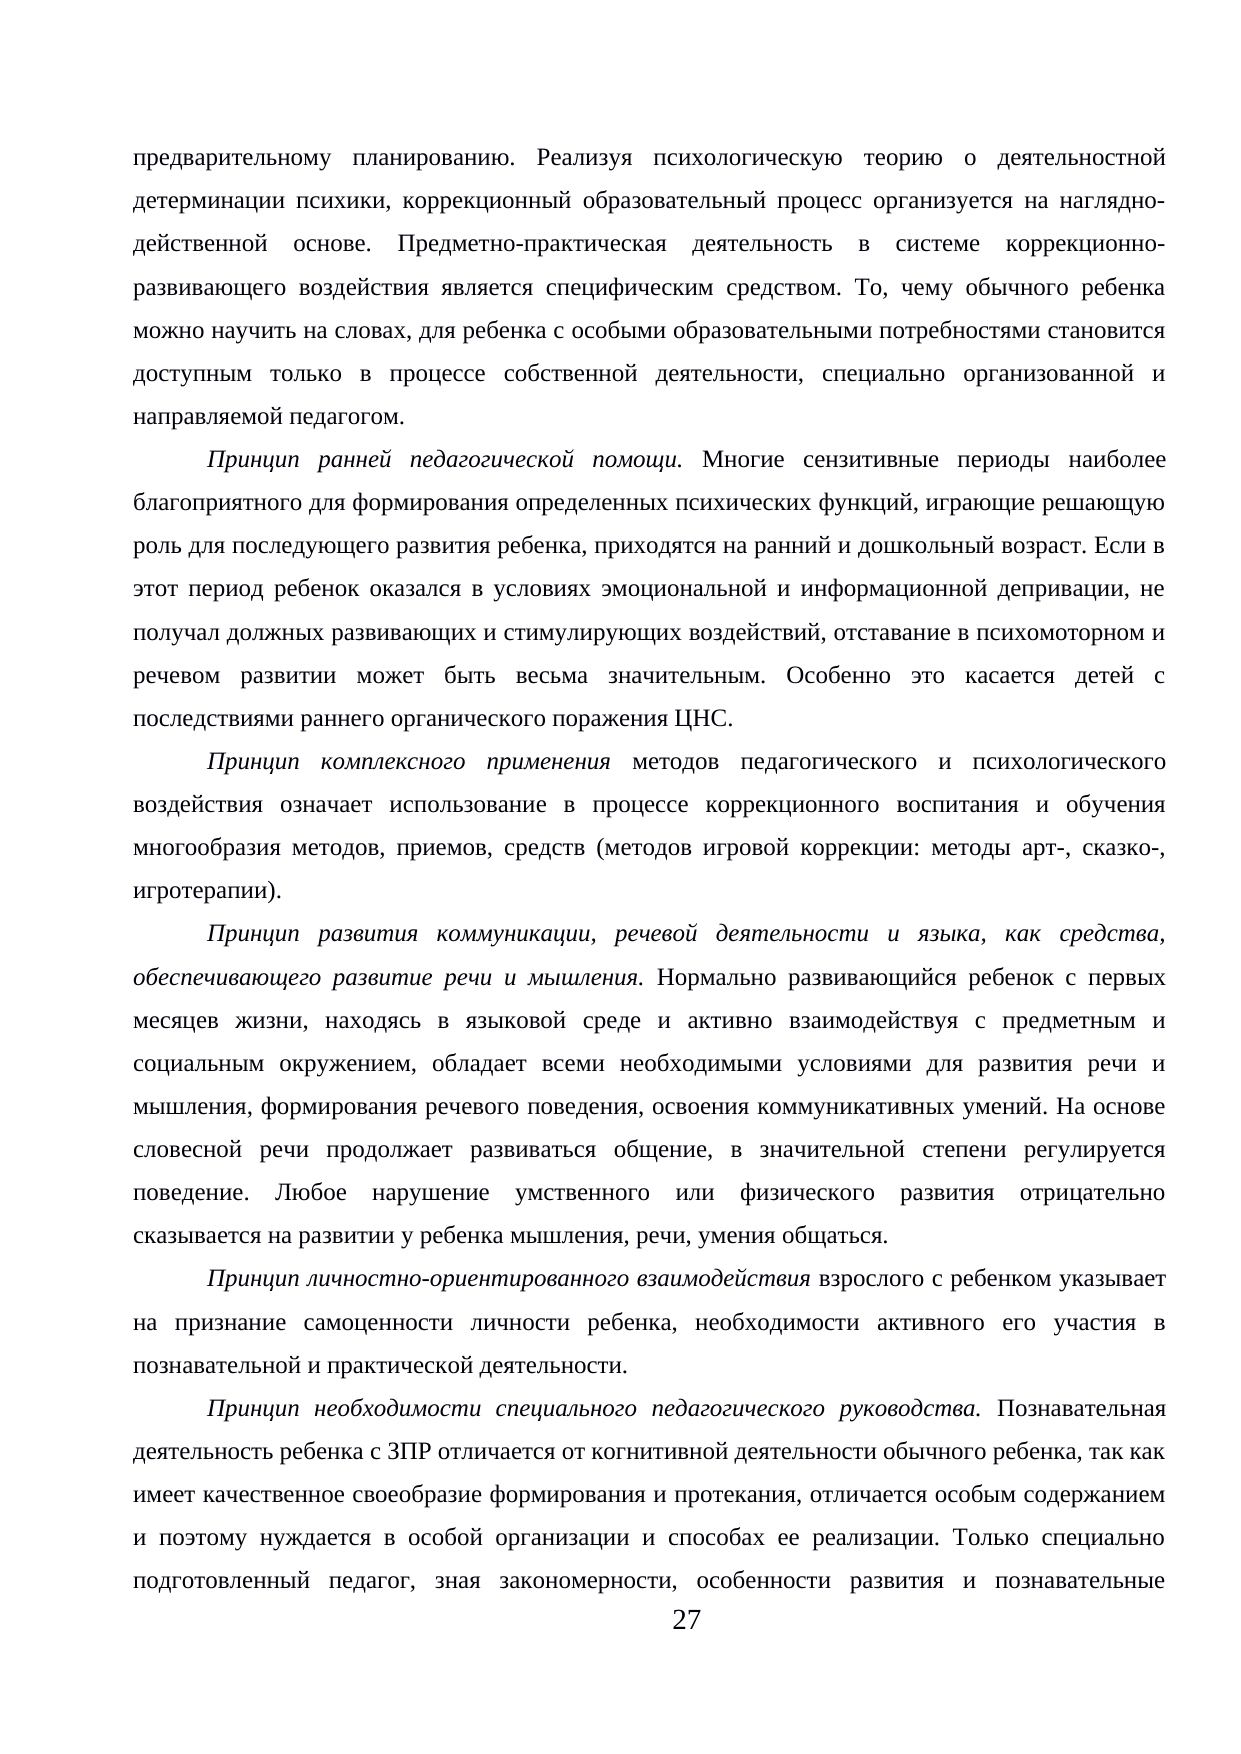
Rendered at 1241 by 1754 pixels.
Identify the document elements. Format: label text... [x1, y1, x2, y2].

text Принцип комплексного применения методов педагогического и психологического воздействия означает использование в процессе коррекционного воспитания и обучения многообразия методов, приемов, средств (методов игровой коррекции: методы арт-, сказко-, игротерапии). [133, 746, 1166, 904]
text Принцип развития коммуникации, речевой деятельности и языка, как средства, обеспечивающего развитие речи и мышления. Нормально развивающийся ребенок с первых месяцев жизни, находясь в языковой среде и активно взаимодействуя с предметным и социальным окружением, обладает всеми необходимыми условиями для развития речи и мышления, формирования речевого поведения, освоения коммуникативных умений. На основе словесной речи продолжает развиваться общение, в значительной степени регулируется поведение. Любое нарушение умственного или физического развития отрицательно сказывается на развитии у ребенка мышления, речи, умения общаться. [133, 918, 1166, 1249]
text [133, 1393, 1166, 1594]
text Принцип личностно-ориентированного взаимодействия взрослого с ребенком указывает на признание самоценности личности ребенка, необходимости активного его участия в познавательной и практической деятельности. [133, 1263, 1166, 1378]
text Принцип ранней педагогической помощи. Многие сензитивные периоды наиболее благоприятного для формирования определенных психических функций, играющие решающую роль для последующего развития ребенка, приходятся на ранний и дошкольный возраст. Если в этот период ребенок оказался в условиях эмоциональной и информационной депривации, не получал должных развивающих и стимулирующих воздействий, отставание в психомоторном и речевом развитии может быть весьма значительным. Особенно это касается детей с последствиями раннего органического поражения ЦНС. [133, 444, 1166, 732]
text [133, 142, 1166, 430]
